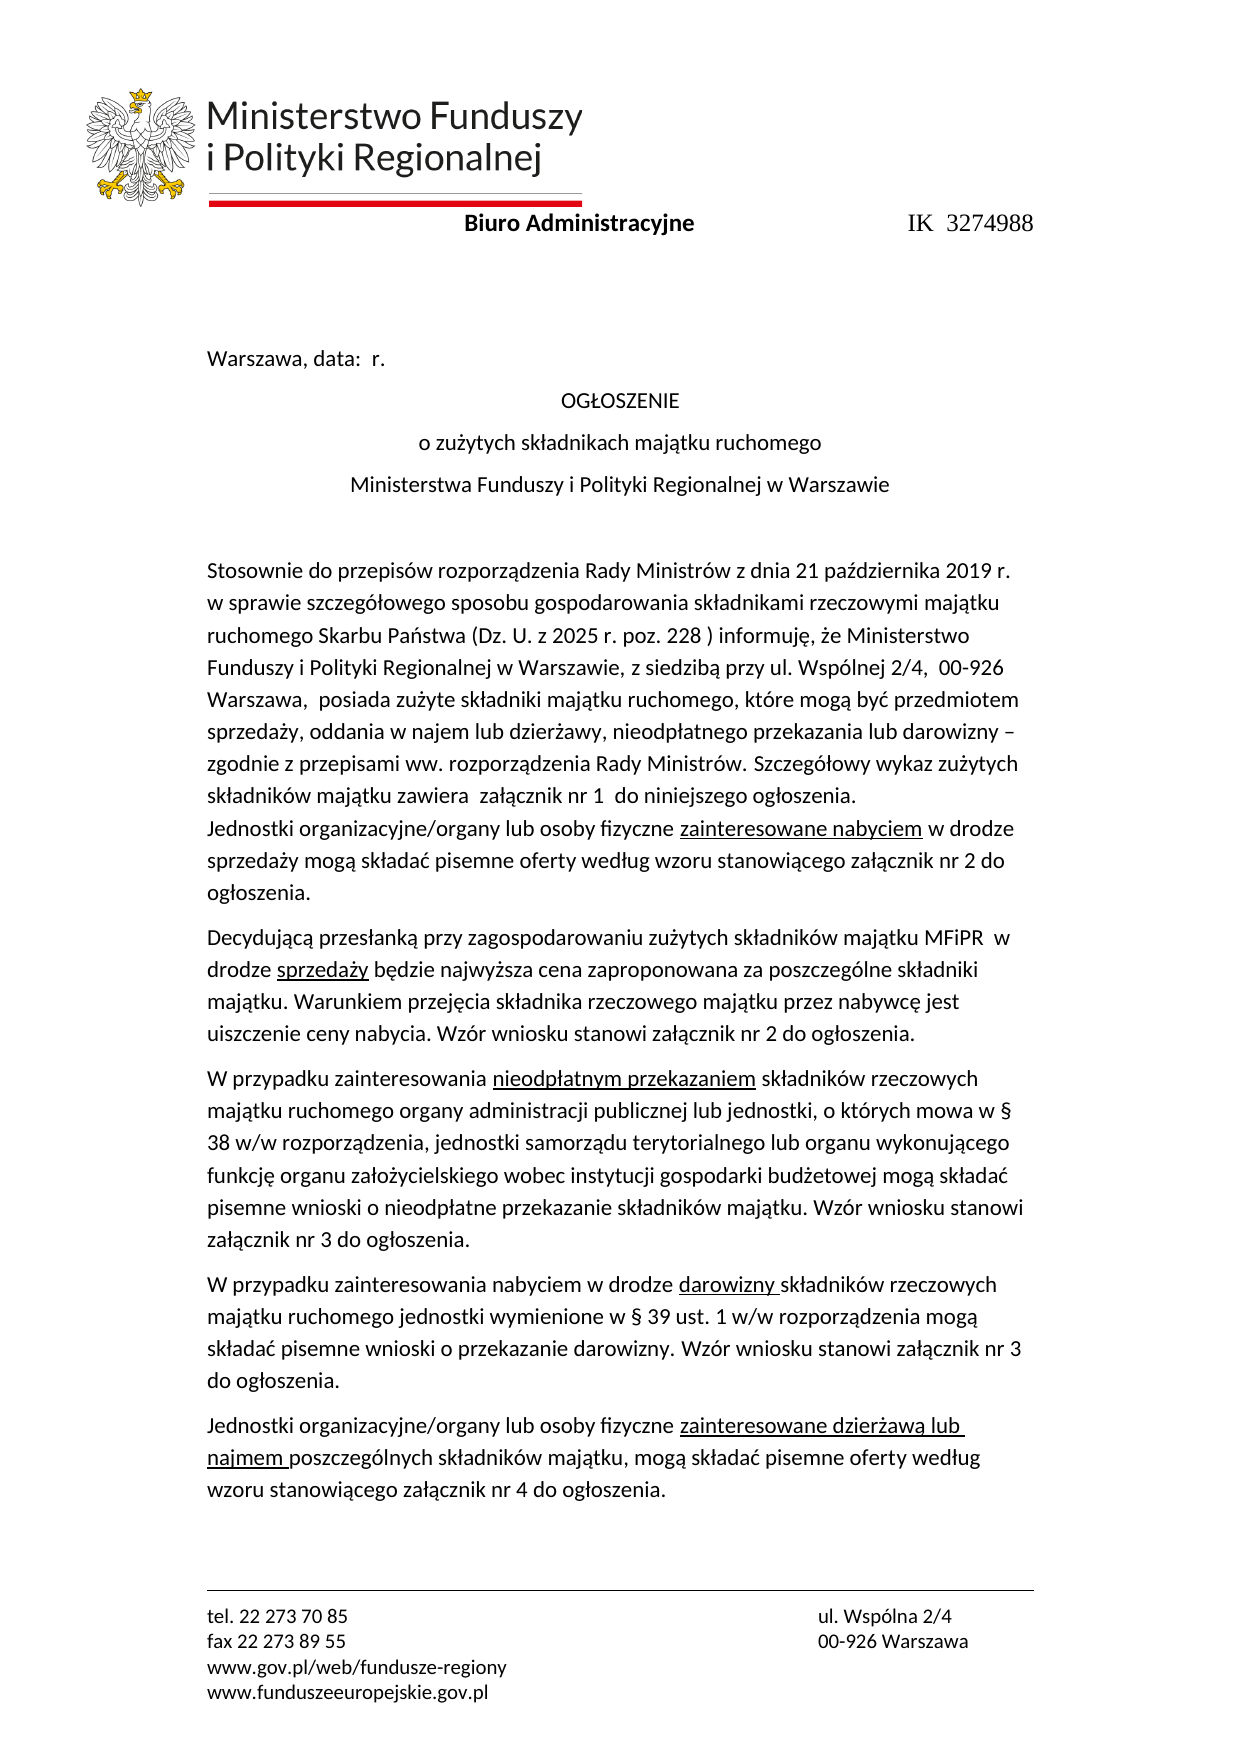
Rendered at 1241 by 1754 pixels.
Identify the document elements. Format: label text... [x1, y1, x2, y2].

text W przypadku zainteresowania nabyciem w drodze darowizny składników rzeczowych majątku ruchomego jednostki wymienione w § 39 ust. 1 w/w rozporządzenia mogą składać pisemne wnioski o przekazanie darowizny. Wzór wniosku stanowi załącznik nr 3 do ogłoszenia. [207, 1270, 1033, 1394]
text o zużytych składnikach majątku ruchomego [207, 428, 1033, 456]
text Jednostki organizacyjne/organy lub osoby fizyczne zainteresowane dzierżawą lub najmem poszczególnych składników majątku, mogą składać pisemne oferty według wzoru stanowiącego załącznik nr 4 do ogłoszenia. [207, 1411, 1033, 1503]
text Jednostki organizacyjne/organy lub osoby fizyczne zainteresowane nabyciem w drodze sprzedaży mogą składać pisemne oferty według wzoru stanowiącego załącznik nr 2 do ogłoszenia. [207, 814, 1033, 906]
text Ministerstwa Funduszy i Polityki Regionalnej w Warszawie [207, 470, 1033, 498]
text OGŁOSZENIE [207, 386, 1033, 414]
text W przypadku zainteresowania nieodpłatnym przekazaniem składników rzeczowych majątku ruchomego organy administracji publicznej lub jednostki, o których mowa w § 38 w/w rozporządzenia, jednostki samorządu terytorialnego lub organu wykonującego funkcję organu założycielskiego wobec instytucji gospodarki budżetowej mogą składać pisemne wnioski o nieodpłatne przekazanie składników majątku. Wzór wniosku stanowi załącznik nr 3 do ogłoszenia. [207, 1064, 1033, 1253]
picture [86, 88, 583, 207]
text Warszawa, data: r. [207, 344, 1033, 372]
text Decydującą przesłanką przy zagospodarowaniu zużytych składników majątku MFiPR w drodze sprzedaży będzie najwyższa cena zaproponowana za poszczególne składniki majątku. Warunkiem przejęcia składnika rzeczowego majątku przez nabywcę jest uiszczenie ceny nabycia. Wzór wniosku stanowi załącznik nr 2 do ogłoszenia. [207, 923, 1033, 1047]
text Stosownie do przepisów rozporządzenia Rady Ministrów z dnia 21 października 2019 r. w sprawie szczegółowego sposobu gospodarowania składnikami rzeczowymi majątku ruchomego Skarbu Państwa (Dz. U. z 2025 r. poz. 228 ) informuję, że Ministerstwo Funduszy i Polityki Regionalnej w Warszawie, z siedzibą przy ul. Wspólnej 2/4, 00-926 Warszawa, posiada zużyte składniki majątku ruchomego, które mogą być przedmiotem sprzedaży, oddania w najem lub dzierżawy, nieodpłatnego przekazania lub darowizny – zgodnie z przepisami ww. rozporządzenia Rady Ministrów. Szczegółowy wykaz zużytych składników majątku zawiera załącznik nr 1 do niniejszego ogłoszenia. [207, 556, 1033, 810]
